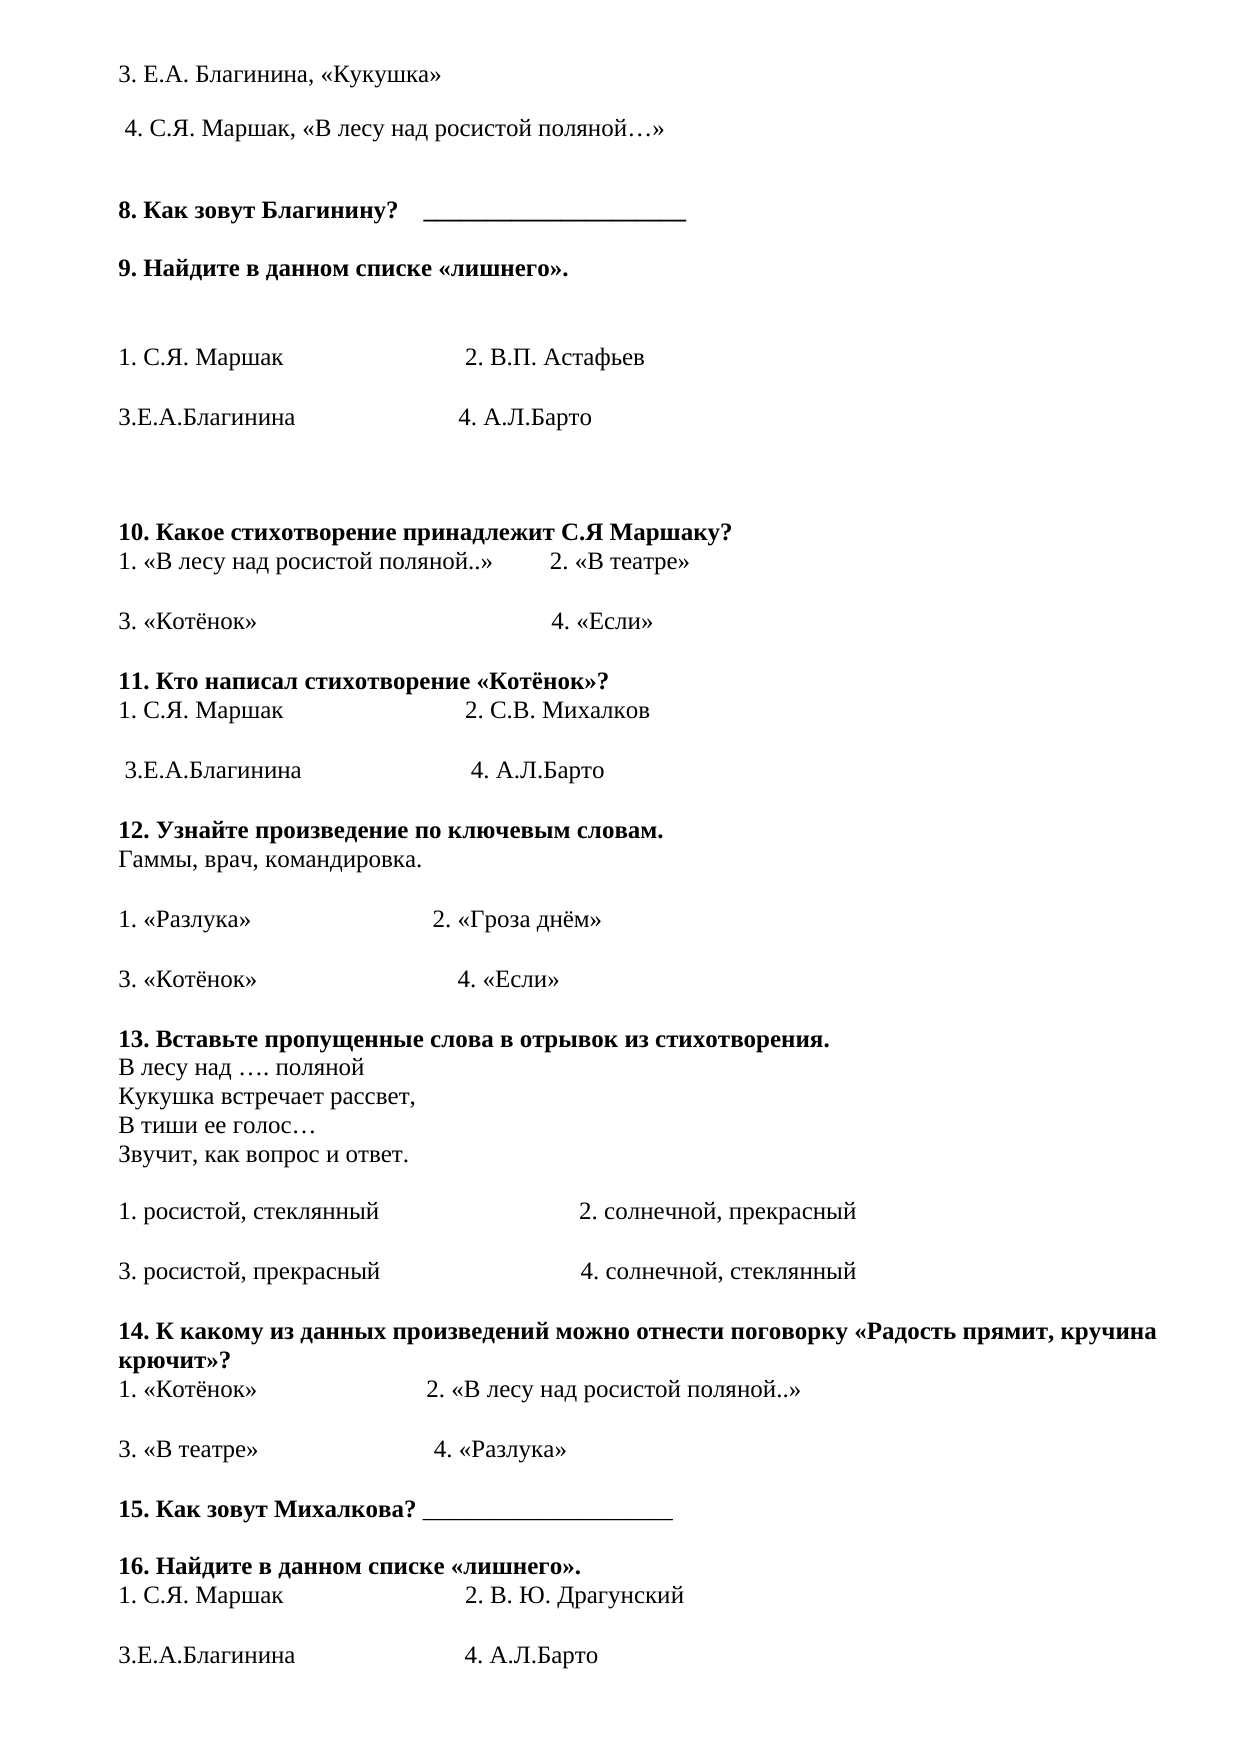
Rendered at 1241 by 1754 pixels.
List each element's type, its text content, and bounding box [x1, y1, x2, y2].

text 1. С.Я. Маршак 2. В.П. Астафьев [118, 342, 1181, 370]
text 3. «Котёнок» 4. «Если» [118, 964, 1181, 992]
text 1. «Котёнок» 2. «В лесу над росистой поляной..» [118, 1374, 1181, 1402]
text Звучит, как вопрос и ответ. [118, 1139, 1181, 1167]
text 1. «Разлука» 2. «Гроза днём» [118, 904, 1181, 932]
text 3.Е.А.Благинина 4. А.Л.Барто [118, 1640, 1181, 1669]
text 1. С.Я. Маршак 2. С.В. Михалков [118, 695, 1181, 724]
text 1. С.Я. Маршак 2. В. Ю. Драгунский [118, 1580, 1181, 1609]
text 13. Вставьте пропущенные слова в отрывок из стихотворения. [118, 1024, 1181, 1052]
text 3. «Котёнок» 4. «Если» [118, 606, 1181, 635]
text 10. Какое стихотворение принадлежит С.Я Маршаку? [118, 517, 1181, 546]
text Кукушка встречает рассвет, [118, 1081, 1181, 1110]
text 3.Е.А.Благинина 4. А.Л.Барто [118, 402, 1181, 430]
text 3.Е.А.Благинина 4. А.Л.Барто [118, 755, 1181, 784]
text 1. «В лесу над росистой поляной..» 2. «В театре» [118, 546, 1181, 575]
text 14. К какому из данных произведений можно отнести поговорку «Радость прямит, кручина крючит»? [118, 1316, 1181, 1374]
text Гаммы, врач, командировка. [118, 844, 1181, 872]
text 16. Найдите в данном списке «лишнего». [118, 1551, 1181, 1580]
text 11. Кто написал стихотворение «Котёнок»? [118, 666, 1181, 695]
text 8. Как зовут Благинину? _____________________ [118, 195, 1181, 224]
text 3. «В театре» 4. «Разлука» [118, 1434, 1181, 1462]
text 9. Найдите в данном списке «лишнего». [118, 253, 1181, 282]
text 15. Как зовут Михалкова? ____________________ [118, 1494, 1181, 1522]
text 4. С.Я. Маршак, «В лесу над росистой поляной…» [118, 113, 1181, 142]
text 3. росистой, прекрасный 4. солнечной, стеклянный [118, 1256, 1181, 1285]
text 12. Узнайте произведение по ключевым словам. [118, 815, 1181, 844]
text В тиши ее голос… [118, 1110, 1181, 1139]
text В лесу над …. поляной [118, 1052, 1181, 1081]
text 1. росистой, стеклянный 2. солнечной, прекрасный [118, 1196, 1181, 1225]
text 3. Е.А. Благинина, «Кукушка» [118, 59, 1181, 88]
